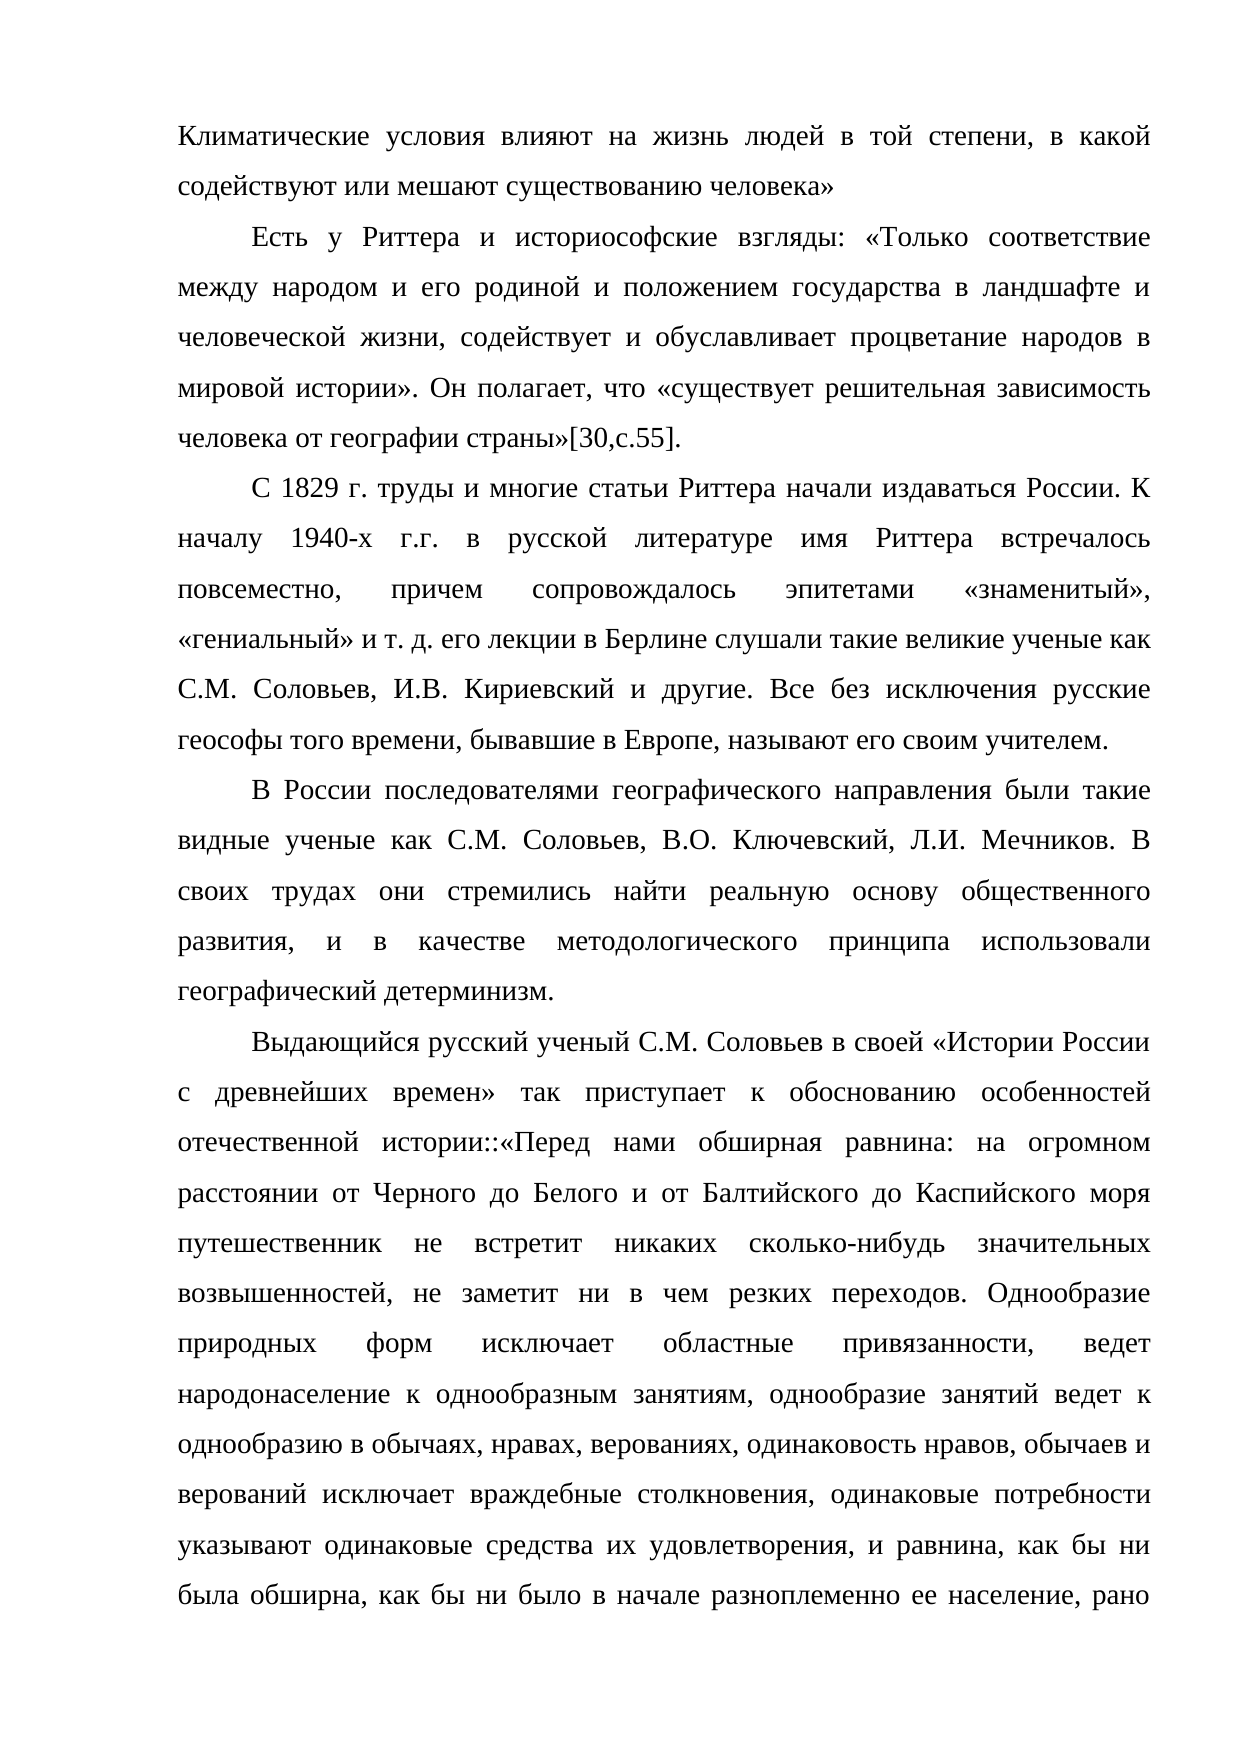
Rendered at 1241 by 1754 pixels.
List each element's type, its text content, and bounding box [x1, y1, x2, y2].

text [177, 1024, 1152, 1611]
text Есть у Риттера и историософские взгляды: «Только соответствие между народом и его родиной и положением государства в ландшафте и человеческой жизни, содействует и обуславливает процветание народов в мировой истории». Он полагает, что «существует решительная зависимость человека от географии страны»[30,с.55]. [177, 219, 1152, 453]
text С 1829 г. труды и многие статьи Риттера начали издаваться России. К началу 1940-х г.г. в русской литературе имя Риттера встречалось повсеместно, причем сопровождалось эпитетами «знаменитый», «гениальный» и т. д. его лекции в Берлине слушали такие великие ученые как С.М. Соловьев, И.В. Кириевский и другие. Все без исключения русские геософы того времени, бывавшие в Европе, называют его своим учителем. [177, 470, 1152, 755]
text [177, 118, 1152, 202]
text В России последователями географического направления были такие видные ученые как С.М. Соловьев, В.О. Ключевский, Л.И. Мечников. В своих трудах они стремились найти реальную основу общественного развития, и в качестве методологического принципа использовали географический детерминизм. [177, 772, 1152, 1007]
